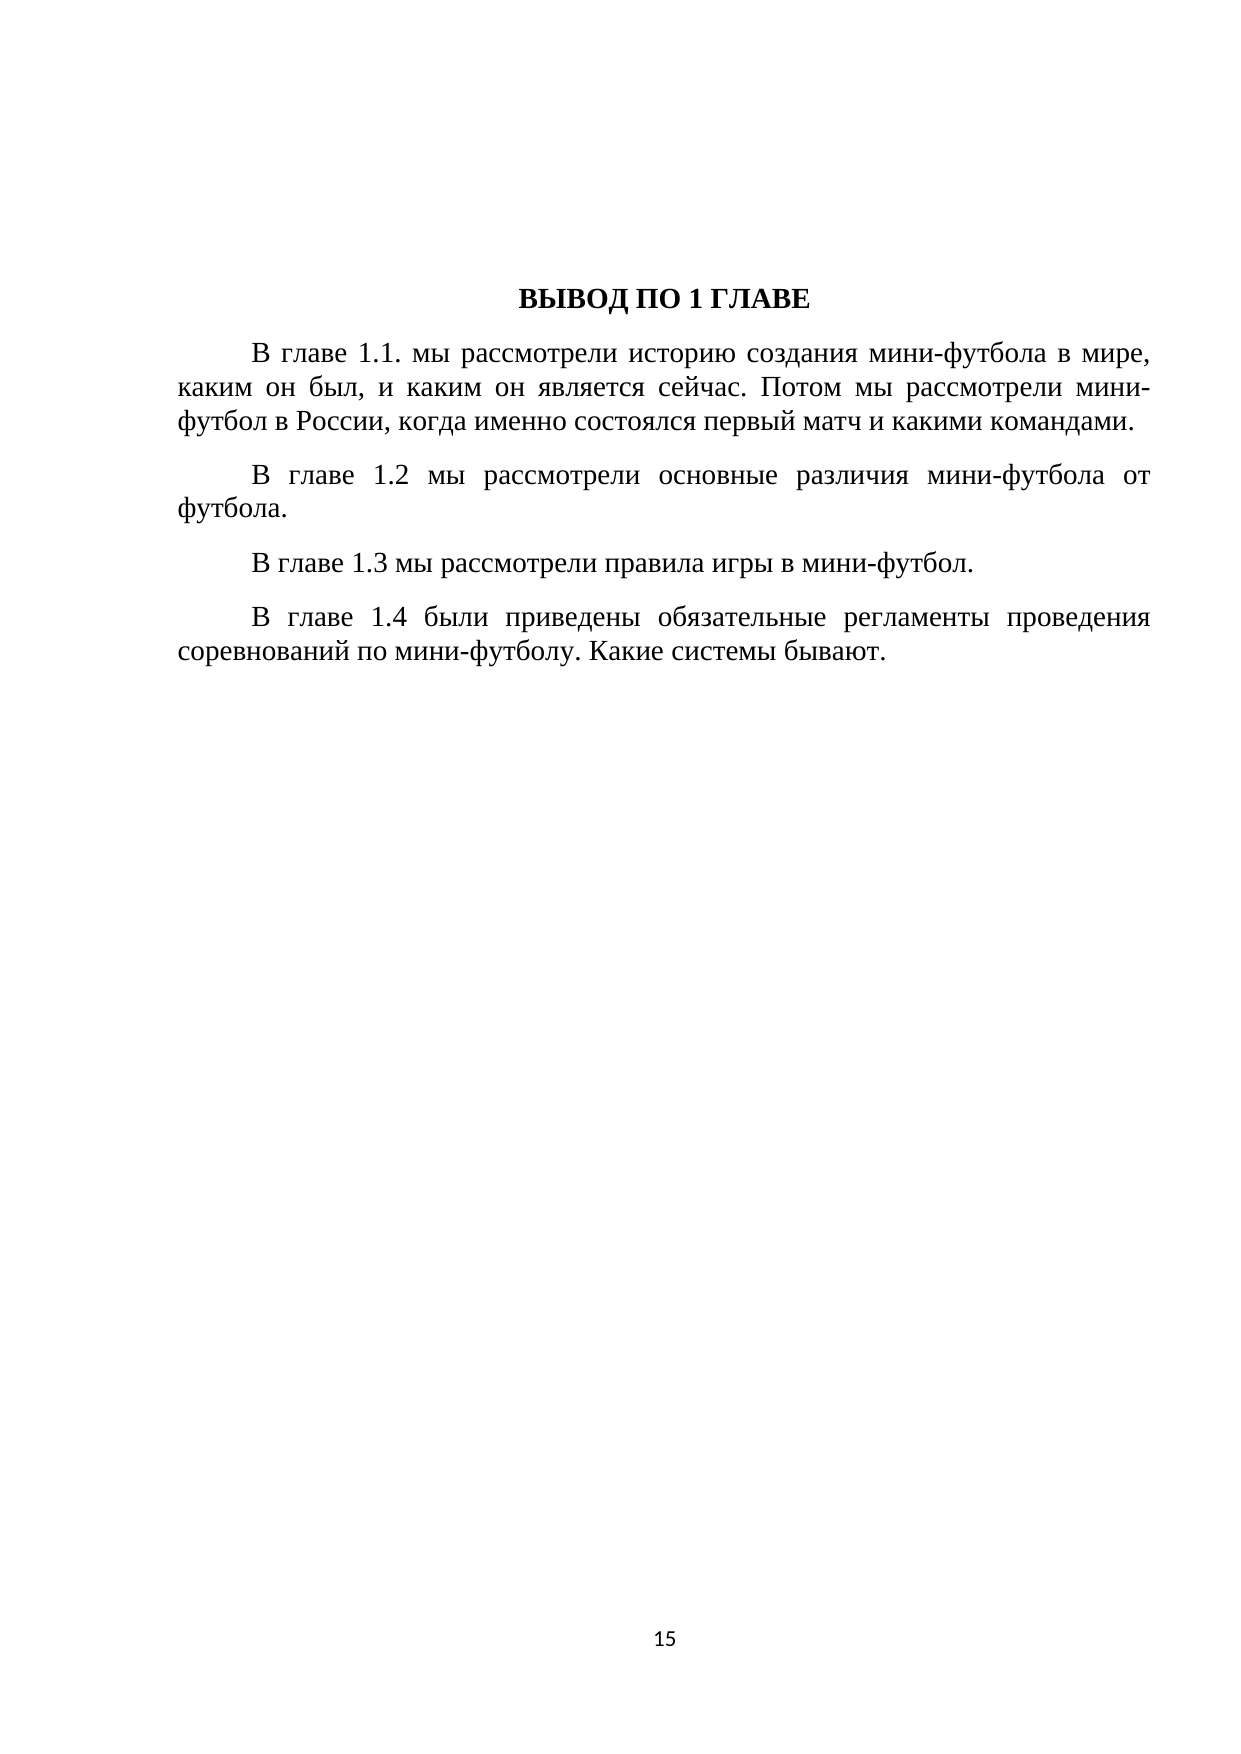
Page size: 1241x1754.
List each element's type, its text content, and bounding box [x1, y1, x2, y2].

text В главе 1.2 мы рассмотрели основные различия мини-футбола от футбола. [177, 457, 1152, 524]
text В главе 1.4 были приведены обязательные регламенты проведения соревнований по мини-футболу. Какие системы бывают. [177, 599, 1152, 666]
text В главе 1.3 мы рассмотрели правила игры в мини-футбол. [177, 545, 1152, 578]
text В главе 1.1. мы рассмотрели историю создания мини-футбола в мире, каким он был, и каким он является сейчас. Потом мы рассмотрели мини-футбол в России, когда именно состоялся первый матч и какими командами. [177, 336, 1152, 436]
text ВЫВОД ПО 1 ГЛАВЕ [177, 281, 1152, 315]
